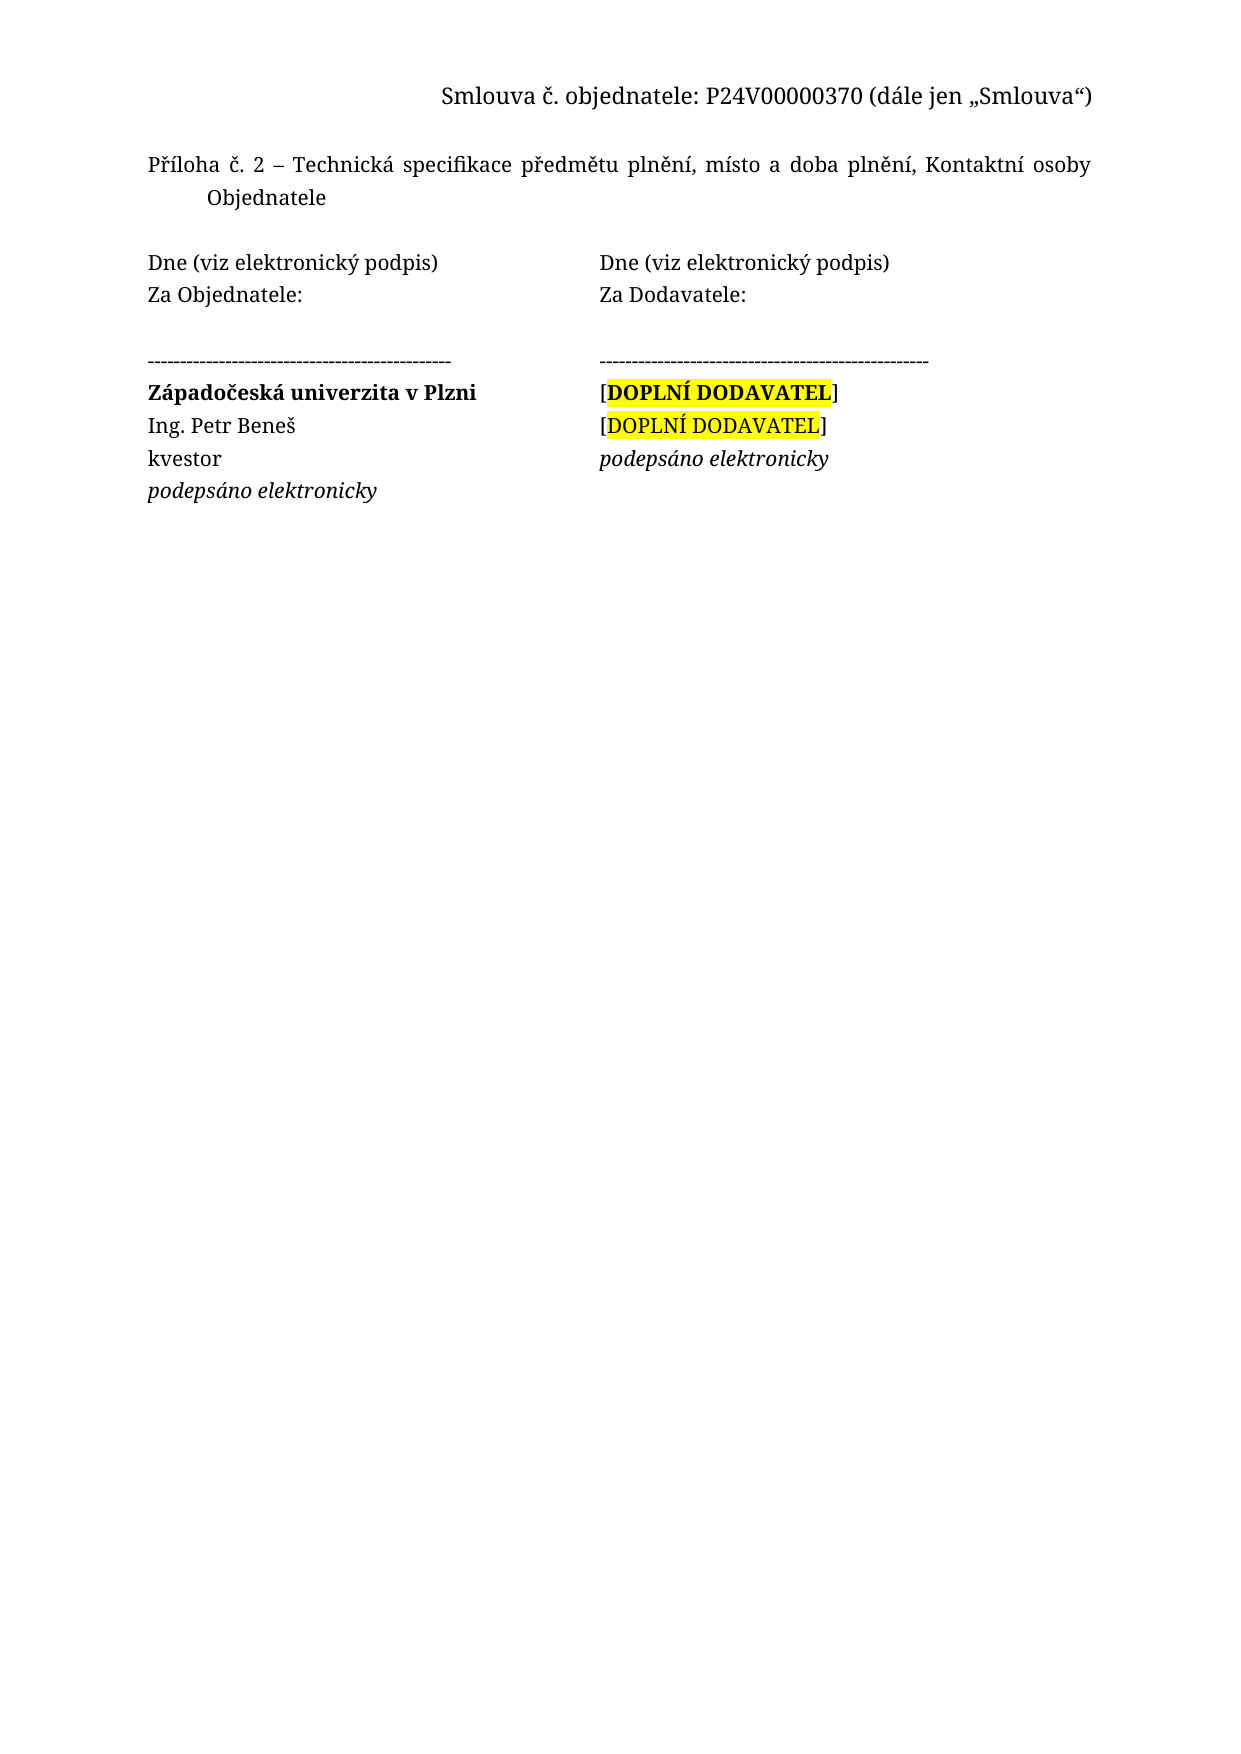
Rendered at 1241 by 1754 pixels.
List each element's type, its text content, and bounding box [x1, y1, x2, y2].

table_header Dne (viz elektronický podpis) Za Objednatele: ----------------------------------------------- Západočeská univerzita v Plzni Ing. Petr Beneš kvestor podepsáno elektronicky [136, 248, 588, 508]
text Příloha č. 2 – Technická specifikace předmětu plnění, místo a doba plnění, Kontaktní osoby Objednatele [148, 150, 1093, 211]
table_header Dne (viz elektronický podpis) Za Dodavatele: --------------------------------------------------- [DOPLNÍ DODAVATEL] [DOPLNÍ DODAVATEL] podepsáno elektronicky [588, 248, 1040, 508]
